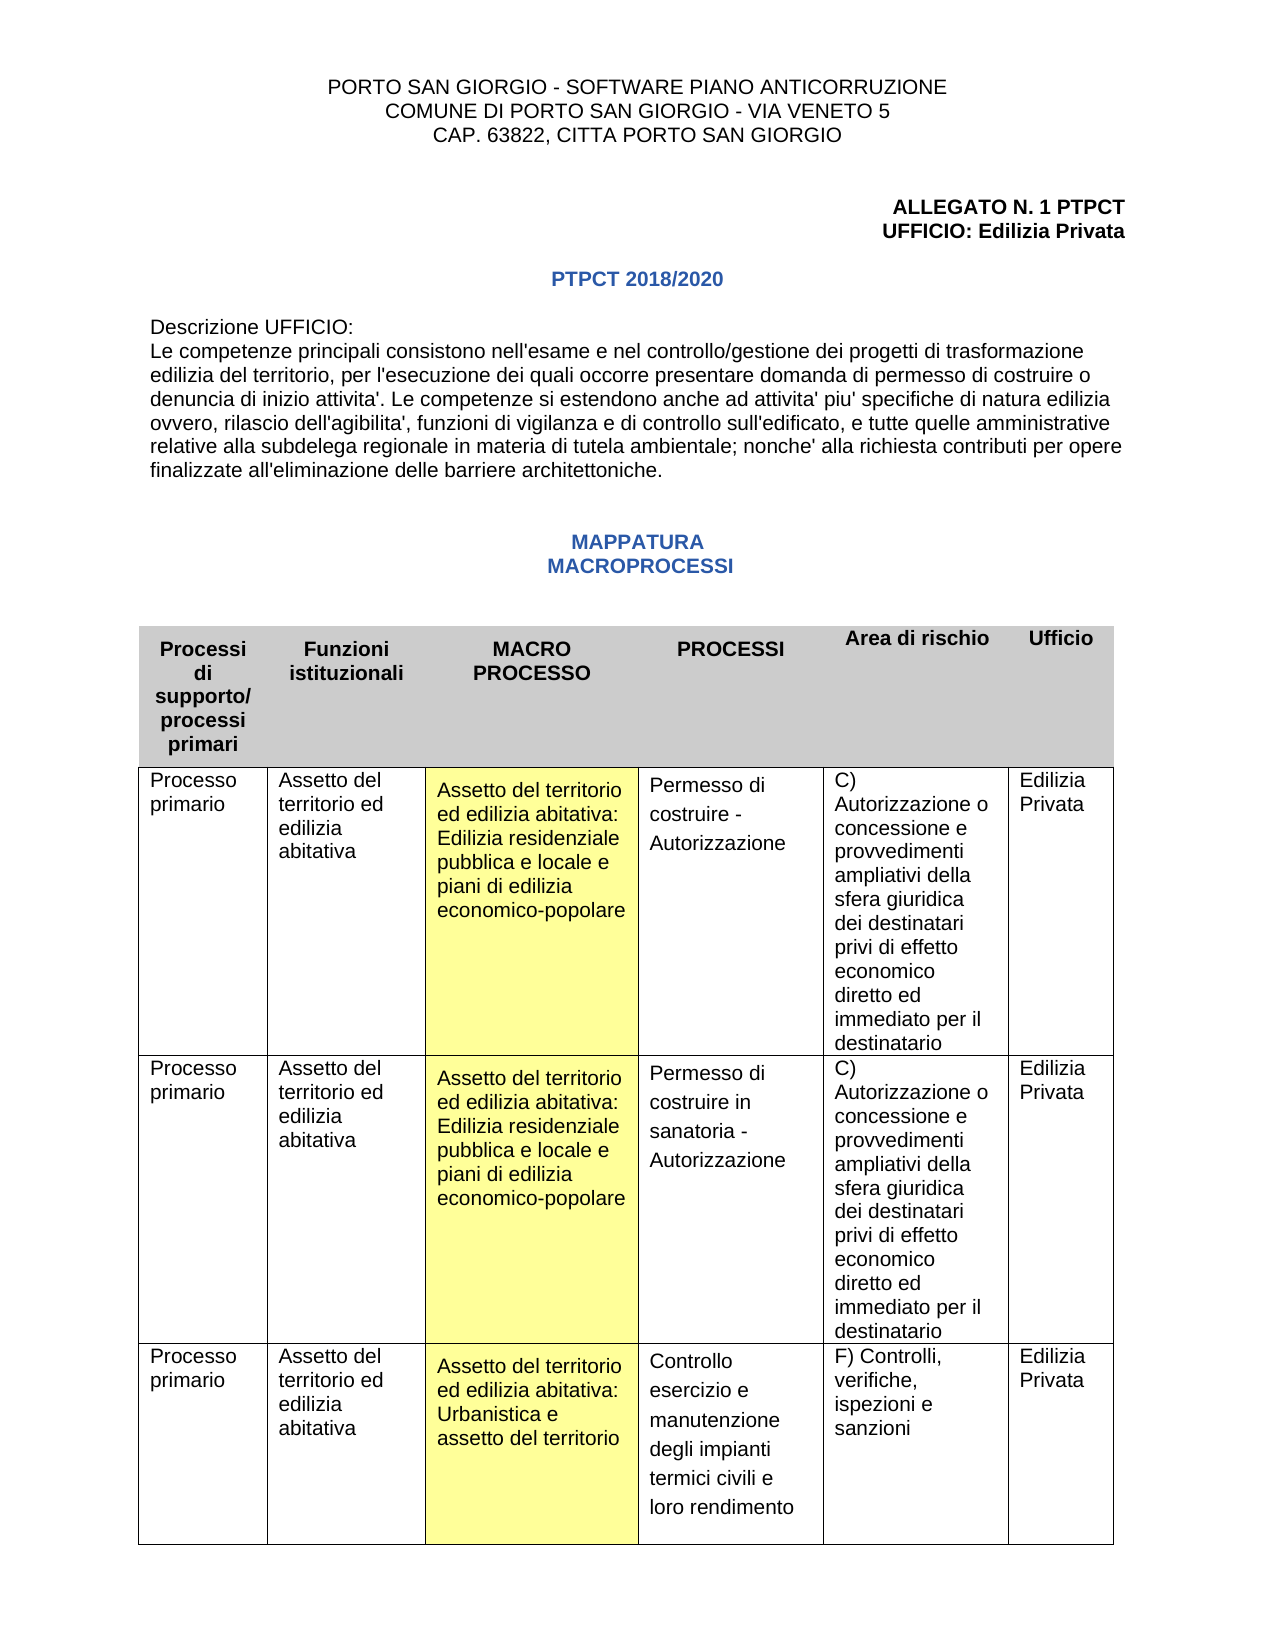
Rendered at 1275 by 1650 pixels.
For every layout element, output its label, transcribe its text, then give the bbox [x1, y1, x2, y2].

table_cell Controllo esercizio e manutenzione degli impianti termici civili e loro rendimento [639, 1344, 823, 1544]
table_cell Processo primario [139, 1344, 267, 1544]
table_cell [426, 1344, 638, 1544]
text ALLEGATO N. 1 PTPCT [150, 195, 1125, 219]
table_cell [268, 1344, 425, 1544]
text COMUNE DI PORTO SAN GIORGIO - VIA VENETO 5 [150, 99, 1125, 123]
table_cell Permesso di costruire - Autorizzazione [639, 768, 823, 1055]
table_header PROCESSI [638, 626, 823, 767]
text Le competenze principali consistono nell'esame e nel controllo/gestione dei progetti di trasformazione edilizia del territorio, per l'esecuzione dei quali occorre presentare domanda di permesso di costruire o denuncia di inizio attivita'. Le competenze si estendono anche ad attivita' piu' specifiche di natura edilizia ovvero, rilascio dell'agibilita', funzioni di vigilanza e di controllo sull'edificato, e tutte quelle amministrative relative alla subdelega regionale in materia di tutela ambientale; nonche' alla richiesta contributi per opere finalizzate all'eliminazione delle barriere architettoniche. [150, 338, 1125, 482]
text MACROPROCESSI [150, 554, 1125, 578]
text PORTO SAN GIORGIO - SOFTWARE PIANO ANTICORRUZIONE [150, 75, 1125, 99]
table_cell Edilizia Privata [1009, 768, 1113, 1055]
text PTPCT 2018/2020 [150, 267, 1125, 291]
table_cell C) Autorizzazione o concessione e provvedimenti ampliativi della sfera giuridica dei destinatari privi di effetto economico diretto ed immediato per il destinatario [824, 768, 1008, 1055]
table_cell Assetto del territorio ed edilizia abitativa: Edilizia residenziale pubblica e locale e piani di edilizia economico-popolare [426, 768, 638, 1055]
table_cell Assetto del territorio ed edilizia abitativa: Edilizia residenziale pubblica e locale e piani di edilizia economico-popolare [426, 1056, 638, 1343]
table_cell F) Controlli, verifiche, ispezioni e sanzioni [824, 1344, 1008, 1544]
text CAP. 63822, CITTA PORTO SAN GIORGIO [150, 123, 1125, 147]
table_header MACRO PROCESSO [426, 626, 638, 767]
table_cell Edilizia Privata [1009, 1056, 1113, 1343]
table_cell Assetto del territorio ed edilizia abitativa [268, 768, 425, 1055]
text MAPPATURA [150, 530, 1125, 554]
table_header Funzioni istituzionali [267, 626, 426, 767]
table_cell Processo primario [139, 1056, 267, 1343]
table_header Processi di supporto/processi primari [139, 626, 267, 767]
text Descrizione UFFICIO: [150, 314, 1125, 338]
table_header Ufficio [1008, 626, 1114, 767]
table_cell Assetto del territorio ed edilizia abitativa [268, 1056, 425, 1343]
text UFFICIO: Edilizia Privata [150, 219, 1125, 243]
table_cell Edilizia Privata [1009, 1344, 1113, 1544]
table_cell C) Autorizzazione o concessione e provvedimenti ampliativi della sfera giuridica dei destinatari privi di effetto economico diretto ed immediato per il destinatario [824, 1056, 1008, 1343]
table_cell Processo primario [139, 768, 267, 1055]
table_cell Permesso di costruire in sanatoria - Autorizzazione [639, 1056, 823, 1343]
table_header Area di rischio [823, 626, 1008, 767]
